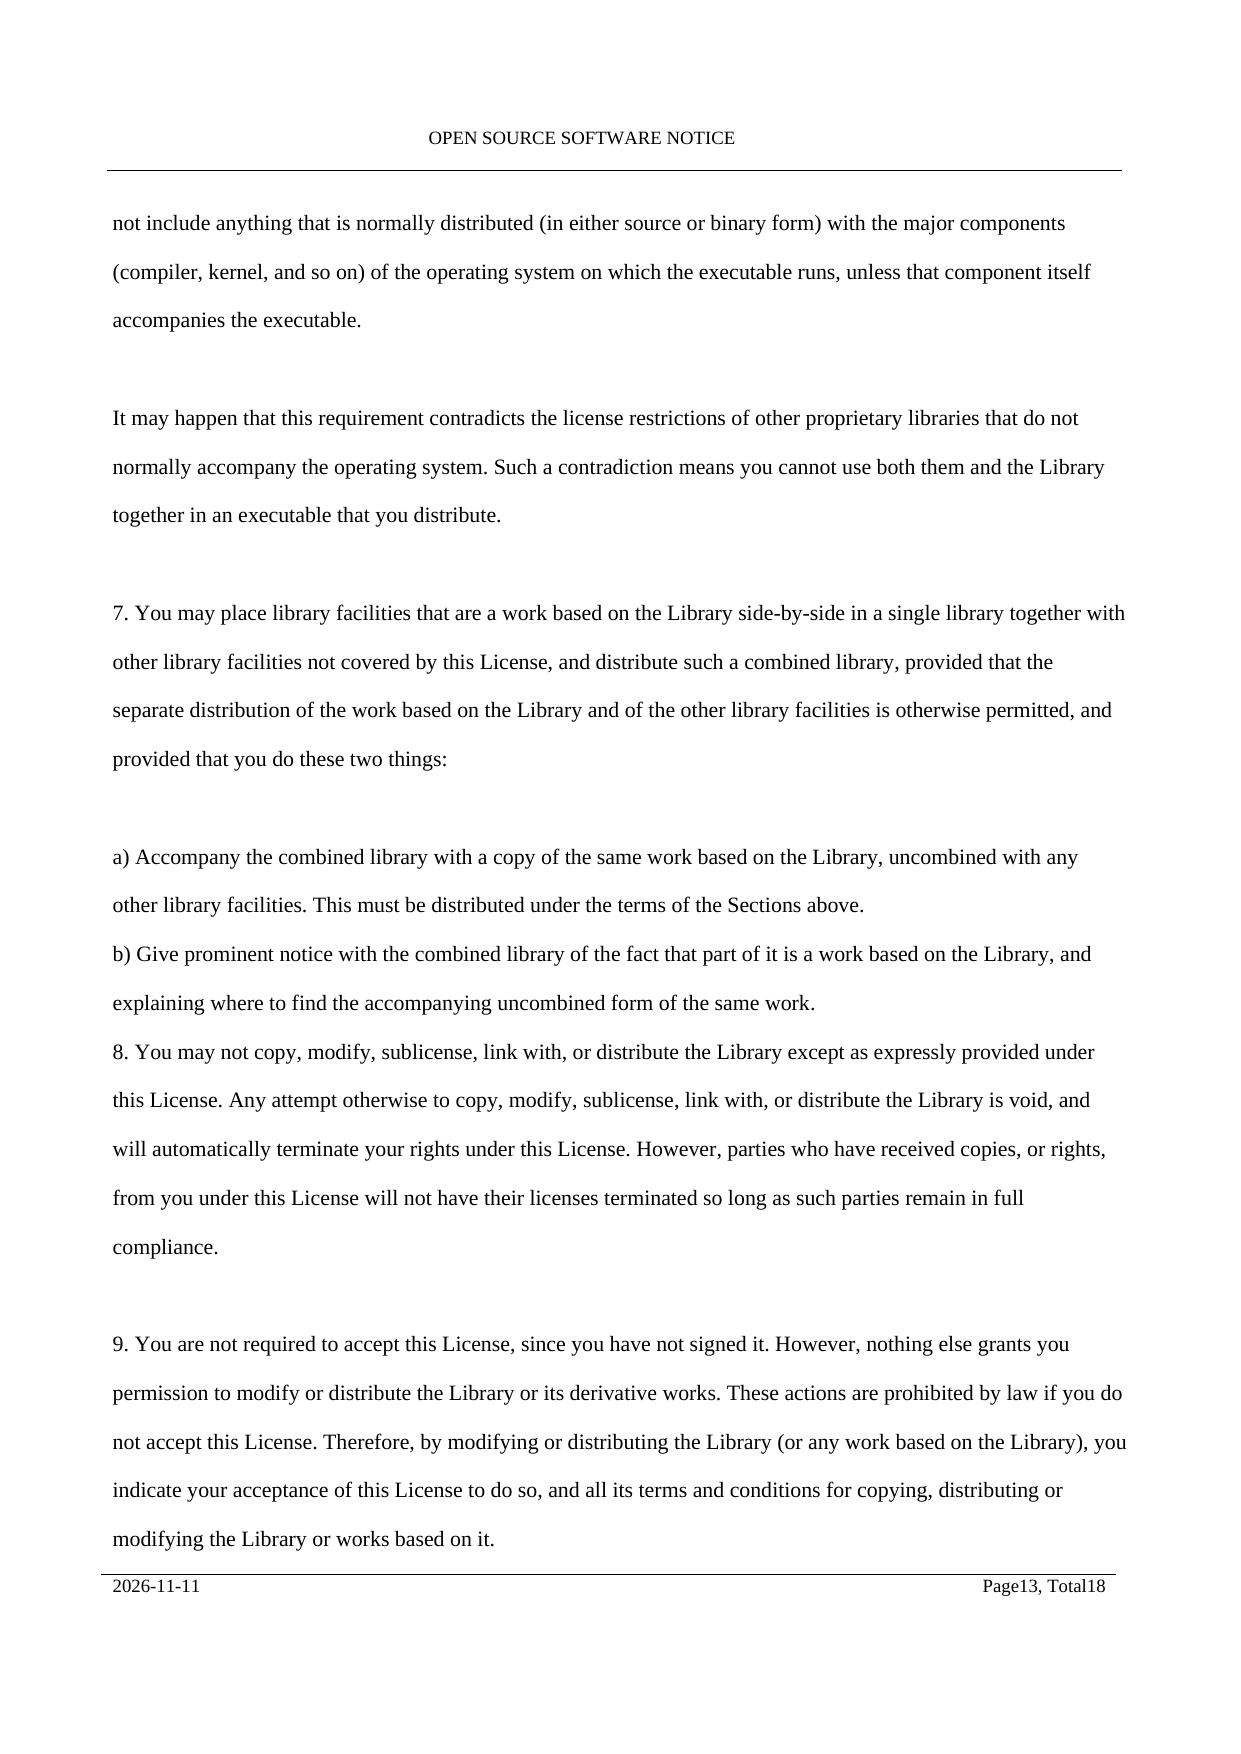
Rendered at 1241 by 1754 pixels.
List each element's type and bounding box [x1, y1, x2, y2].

text [112, 206, 1128, 1555]
